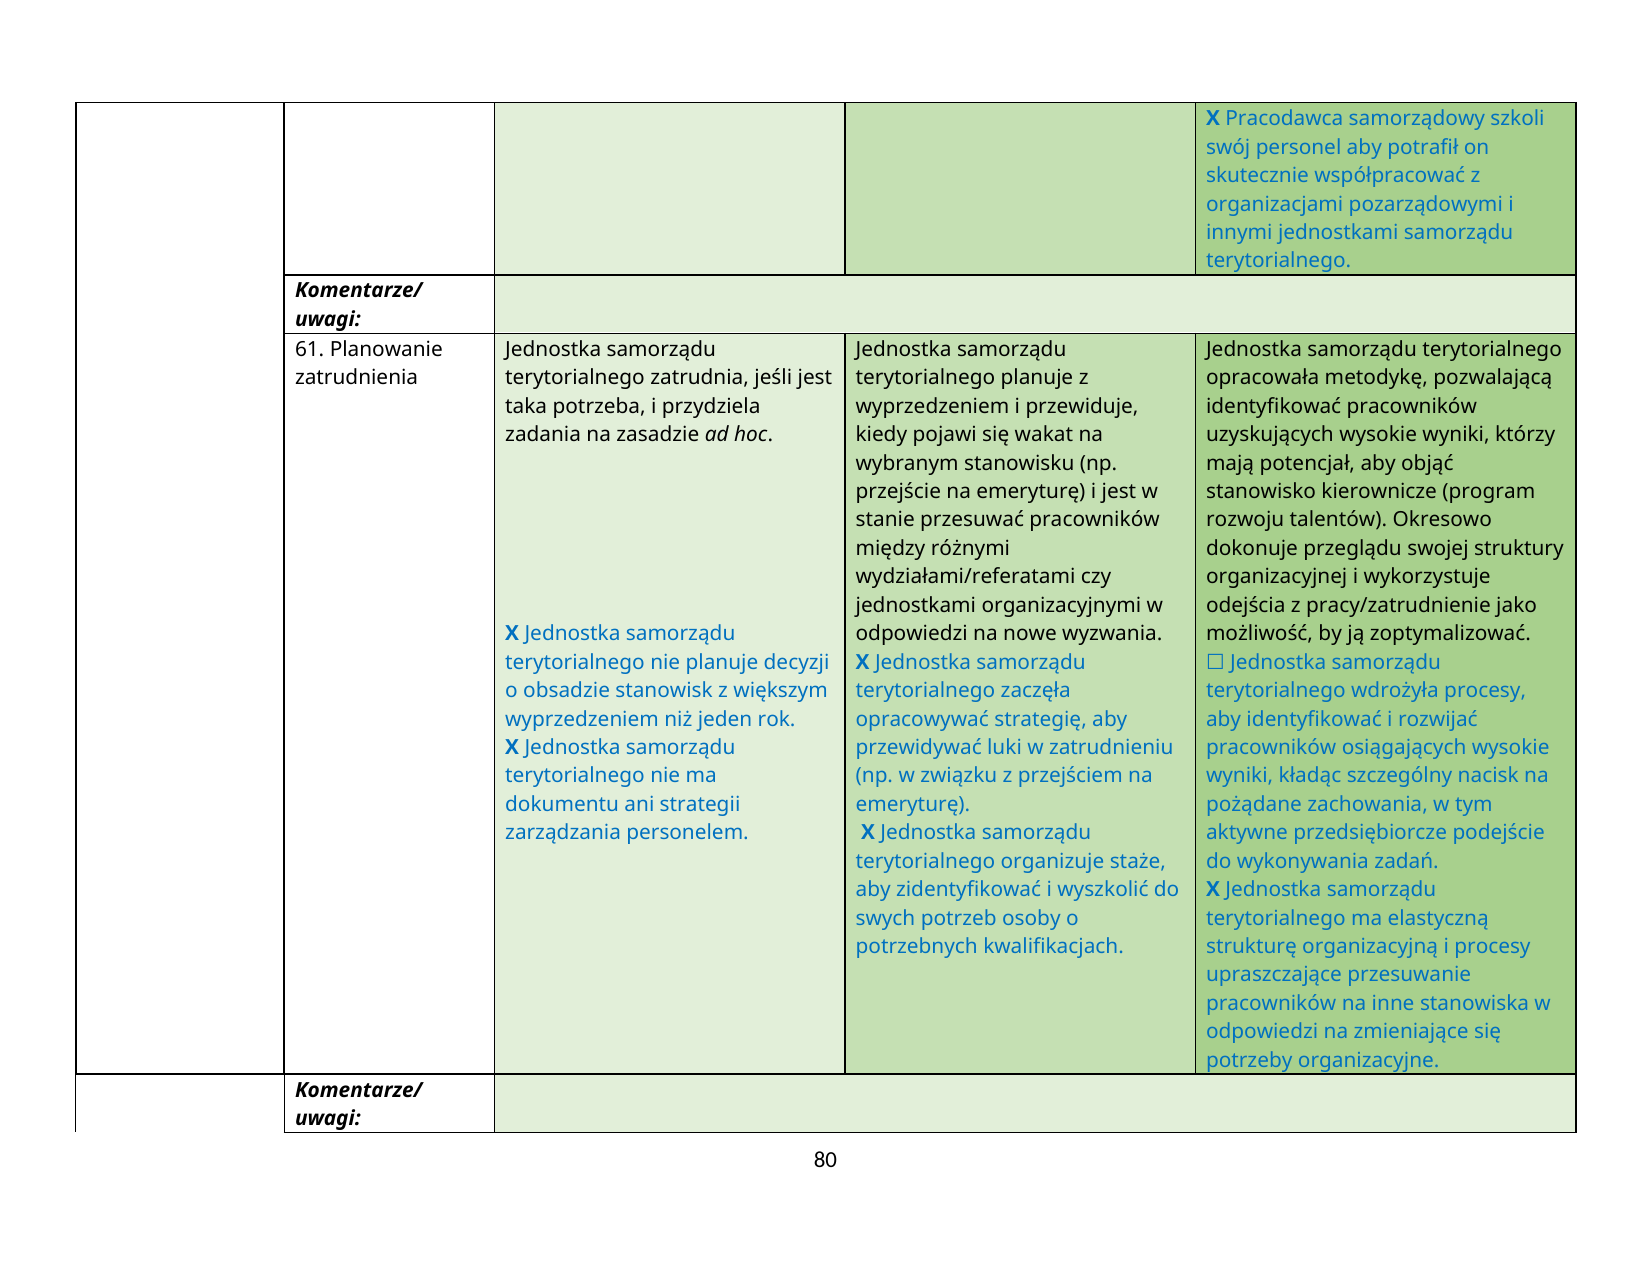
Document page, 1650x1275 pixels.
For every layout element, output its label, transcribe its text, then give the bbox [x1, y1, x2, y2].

table_cell Komentarze/uwagi: [285, 1075, 494, 1132]
table_cell [495, 276, 1575, 332]
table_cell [285, 103, 494, 274]
table_cell Komentarze/uwagi: [285, 276, 494, 332]
table_cell [76, 1075, 284, 1132]
table_cell Jednostka samorządu terytorialnego opracowała metodykę, pozwalającą identyfikować pracowników uzyskujących wysokie wyniki, którzy mają potencjał, aby objąć stanowisko kierownicze (program rozwoju talentów). Okresowo dokonuje przeglądu swojej struktury organizacyjnej i wykorzystuje odejścia z pracy/zatrudnienie jako możliwość, by ją zoptymalizować. ☐ Jednostka samorządu terytorialnego wdrożyła procesy, aby identyfikować i rozwijać pracowników osiągających wysokie wyniki, kładąc szczególny nacisk na pożądane zachowania, w tym aktywne przedsiębiorcze podejście do wykonywania zadań. X Jednostka samorządu terytorialnego ma elastyczną strukturę organizacyjną i procesy upraszczające przesuwanie pracowników na inne stanowiska w odpowiedzi na zmieniające się potrzeby organizacyjne. [1196, 334, 1575, 1073]
table_cell [495, 1075, 1575, 1132]
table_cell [495, 103, 844, 274]
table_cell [846, 103, 1195, 274]
table_cell 61. Planowanie zatrudnienia [285, 334, 494, 1073]
table_cell Jednostka samorządu terytorialnego planuje z wyprzedzeniem i przewiduje, kiedy pojawi się wakat na wybranym stanowisku (np. przejście na emeryturę) i jest w stanie przesuwać pracowników między różnymi wydziałami/referatami czy jednostkami organizacyjnymi w odpowiedzi na nowe wyzwania. X Jednostka samorządu terytorialnego zaczęła opracowywać strategię, aby przewidywać luki w zatrudnieniu (np. w związku z przejściem na emeryturę). X Jednostka samorządu terytorialnego organizuje staże, aby zidentyfikować i wyszkolić do swych potrzeb osoby o potrzebnych kwalifikacjach. [846, 334, 1195, 1073]
table_cell Jednostka samorządu terytorialnego zatrudnia, jeśli jest taka potrzeba, i przydziela zadania na zasadzie ad hoc. X Jednostka samorządu terytorialnego nie planuje decyzji o obsadzie stanowisk z większym wyprzedzeniem niż jeden rok. X Jednostka samorządu terytorialnego nie ma dokumentu ani strategii zarządzania personelem. [495, 334, 844, 1073]
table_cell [1196, 103, 1575, 274]
